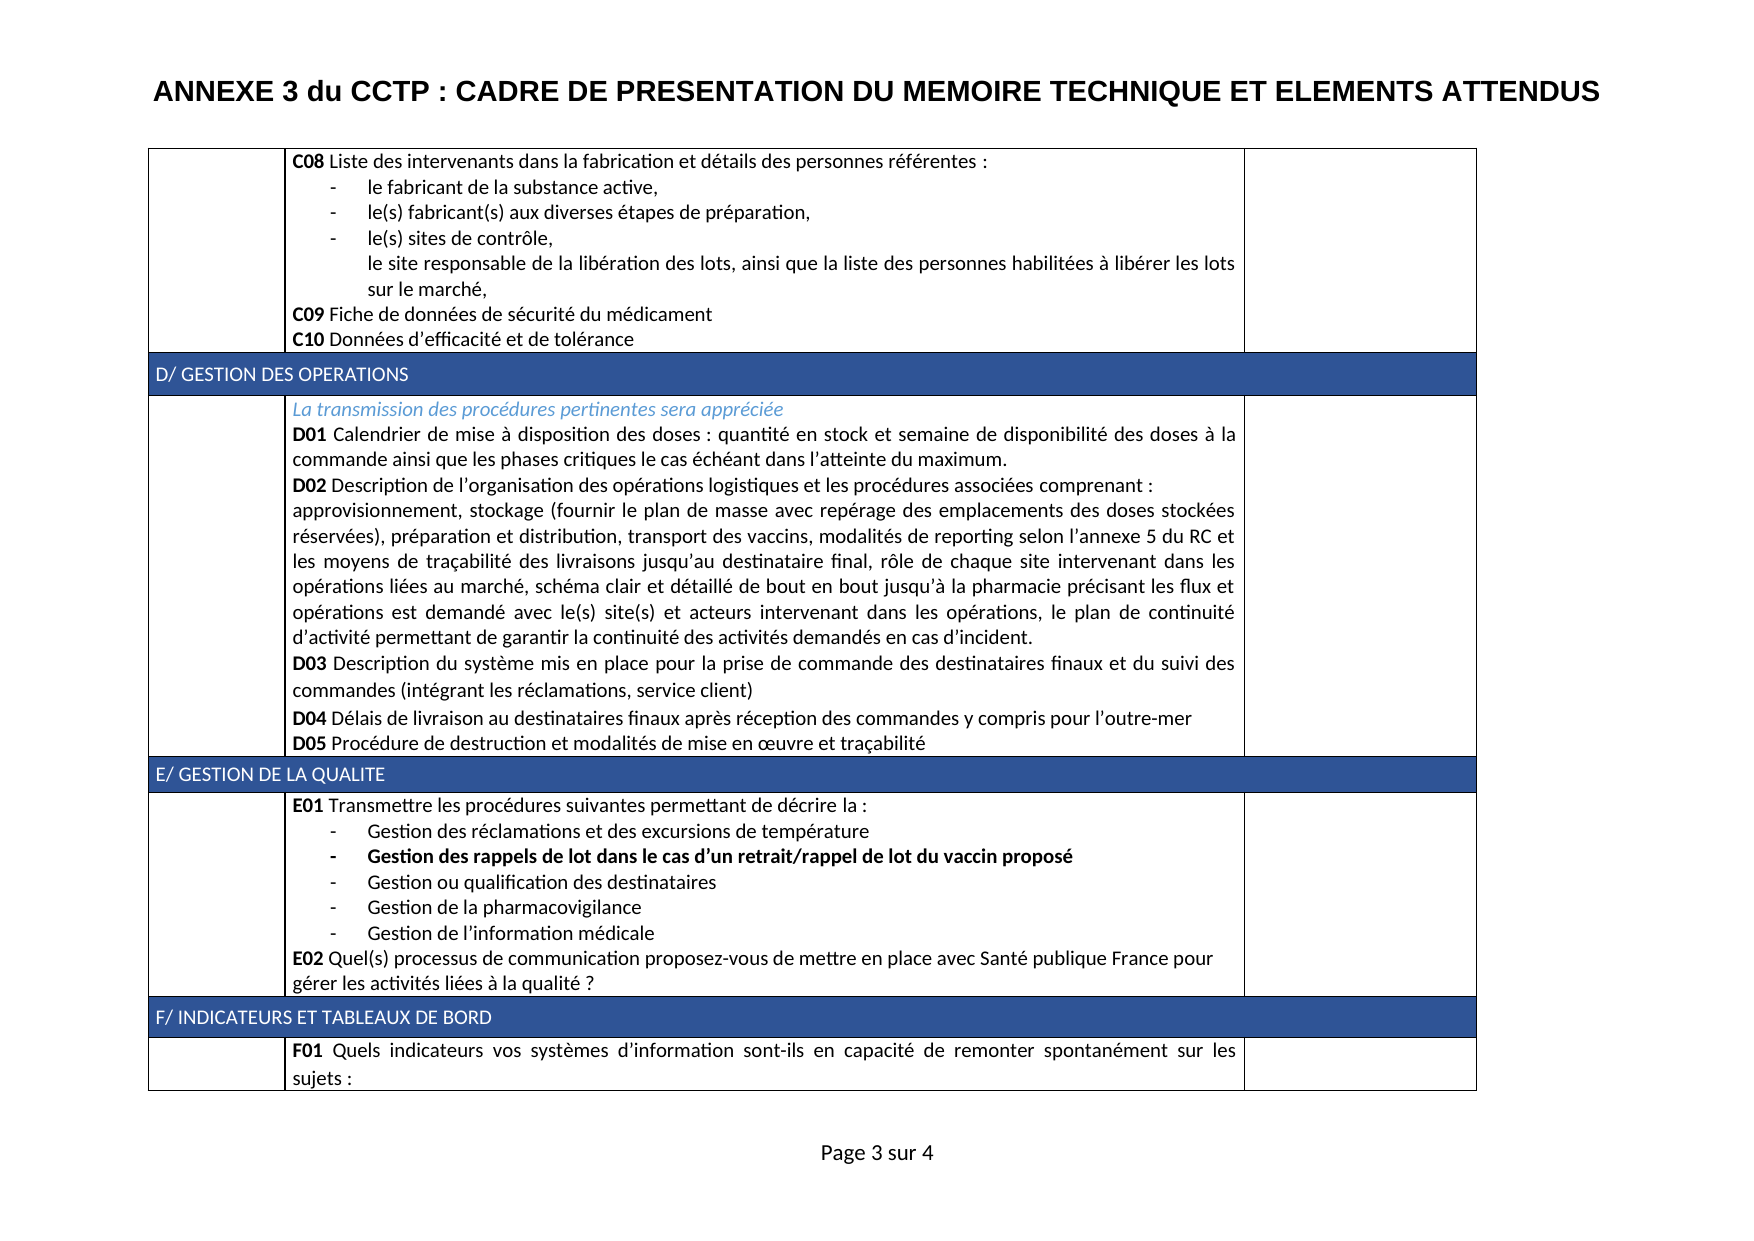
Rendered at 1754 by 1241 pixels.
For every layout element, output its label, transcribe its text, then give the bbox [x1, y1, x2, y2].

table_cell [286, 149, 1244, 352]
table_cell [286, 1038, 1244, 1090]
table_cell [1245, 149, 1476, 352]
table_cell [1245, 396, 1476, 756]
table_cell E/ GESTION DE LA QUALITE [149, 757, 1476, 792]
table_cell [149, 1038, 284, 1090]
table_cell D/ GESTION DES OPERATIONS [149, 353, 1476, 395]
table_cell [1245, 1038, 1476, 1090]
table_cell [149, 793, 284, 996]
table_cell [149, 396, 284, 756]
table_cell [1245, 793, 1476, 996]
table_cell La transmission des procédures pertinentes sera appréciée D01 Calendrier de mise à disposition des doses : quantité en stock et semaine de disponibilité des doses à la commande ainsi que les phases critiques le cas échéant dans l’atteinte du maximum. D02 Description de l’organisation des opérations logistiques et les procédures associées comprenant : approvisionnement, stockage (fournir le plan de masse avec repérage des emplacements des doses stockées réservées), préparation et distribution, transport des vaccins, modalités de reporting selon l’annexe 5 du RC et les moyens de traçabilité des livraisons jusqu’au destinataire final, rôle de chaque site intervenant dans les opérations liées au marché, schéma clair et détaillé de bout en bout jusqu’à la pharmacie précisant les flux et opérations est demandé avec le(s) site(s) et acteurs intervenant dans les opérations, le plan de continuité d’activité permettant de garantir la continuité des activités demandés en cas d’incident. D03 Description du système mis en place pour la prise de commande des destinataires finaux et du suivi des commandes (intégrant les réclamations, service client) D04 Délais de livraison au destinataires finaux après réception des commandes y compris pour l’outre-mer D05 Procédure de destruction et modalités de mise en œuvre et traçabilité [286, 396, 1244, 756]
table_cell F/ INDICATEURS ET TABLEAUX DE BORD [149, 997, 1476, 1037]
table_cell [149, 149, 284, 352]
table_cell E01 Transmettre les procédures suivantes permettant de décrire la : Gestion des réclamations et des excursions de température Gestion des rappels de lot dans le cas d’un retrait/rappel de lot du vaccin proposé Gestion ou qualification des destinataires Gestion de la pharmacovigilance Gestion de l’information médicale E02 Quel(s) processus de communication proposez-vous de mettre en place avec Santé publique France pour gérer les activités liées à la qualité ? [286, 793, 1244, 996]
